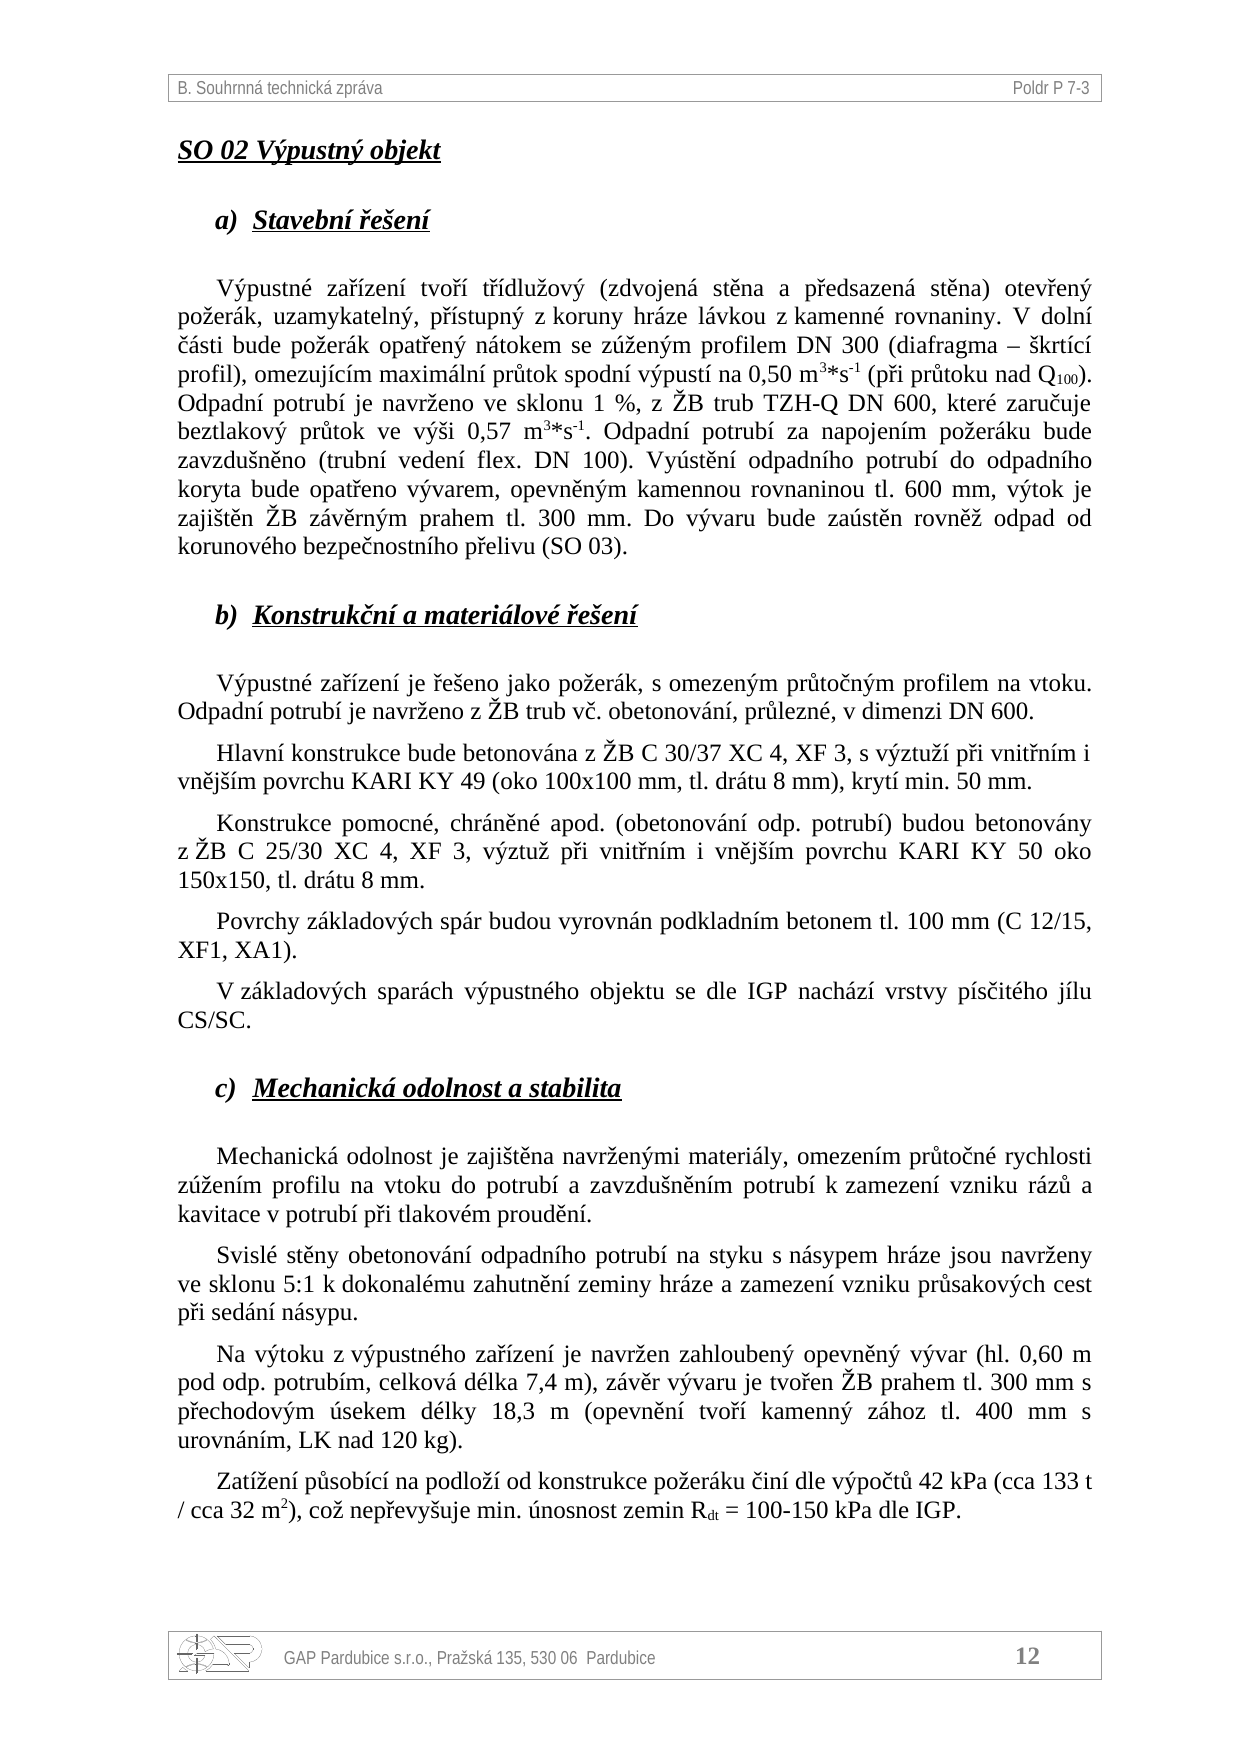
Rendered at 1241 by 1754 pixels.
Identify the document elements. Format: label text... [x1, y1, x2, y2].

text Zatížení působící na podloží od konstrukce požeráku činí dle výpočtů 42 kPa (cca 133 t / cca 32 m2), což nepřevyšuje min. únosnost zemin Rdt = 100-150 kPa dle IGP. [177, 1466, 1092, 1524]
list Stavební řešení [215, 203, 1092, 235]
text Výpustné zařízení tvoří třídlužový (zdvojená stěna a předsazená stěna) otevřený požerák, uzamykatelný, přístupný z koruny hráze lávkou z kamenné rovnaniny. V dolní části bude požerák opatřený nátokem se zúženým profilem DN 300 (diafragma – škrtící profil), omezujícím maximální průtok spodní výpustí na 0,50 m3*s-1 (při průtoku nad Q100). Odpadní potrubí je navrženo ve sklonu 1 %, z ŽB trub TZH-Q DN 600, které zaručuje beztlakový průtok ve výši 0,57 m3*s-1. Odpadní potrubí za napojením požeráku bude zavzdušněno (trubní vedení flex. DN 100). Vyústění odpadního potrubí do odpadního koryta bude opatřeno vývarem, opevněným kamennou rovnaninou tl. 600 mm, výtok je zajištěn ŽB závěrným prahem tl. 300 mm. Do vývaru bude zaústěn rovněž odpad od korunového bezpečnostního přelivu (SO 03). [177, 273, 1092, 560]
list Konstrukční a materiálové řešení [215, 598, 1092, 630]
text Konstrukce pomocné, chráněné apod. (obetonování odp. potrubí) budou betonovány z ŽB C 25/30 XC 4, XF 3, výztuž při vnitřním i vnějším povrchu KARI KY 50 oko 150x150, tl. drátu 8 mm. [177, 808, 1092, 894]
list Mechanická odolnost a stabilita [215, 1071, 1092, 1104]
text SO 02 Výpustný objekt [177, 133, 1092, 165]
text Na výtoku z výpustného zařízení je navržen zahloubený opevněný vývar (hl. 0,60 m pod odp. potrubím, celková délka 7,4 m), závěr vývaru je tvořen ŽB prahem tl. 300 mm s přechodovým úsekem délky 18,3 m (opevnění tvoří kamenný zához tl. 400 mm s urovnáním, LK nad 120 kg). [177, 1339, 1092, 1454]
text Povrchy základových spár budou vyrovnán podkladním betonem tl. 100 mm (C 12/15, XF1, XA1). [177, 906, 1092, 964]
text Mechanická odolnost je zajištěna navrženými materiály, omezením průtočné rychlosti zúžením profilu na vtoku do potrubí a zavzdušněním potrubí k zamezení vzniku rázů a kavitace v potrubí při tlakovém proudění. [177, 1141, 1092, 1227]
text Svislé stěny obetonování odpadního potrubí na styku s násypem hráze jsou navrženy ve sklonu 5:1 k dokonalému zahutnění zeminy hráze a zamezení vzniku průsakových cest při sedání násypu. [177, 1240, 1092, 1326]
text V základových sparách výpustného objektu se dle IGP nachází vrstvy písčitého jílu CS/SC. [177, 976, 1092, 1034]
text Hlavní konstrukce bude betonována z ŽB C 30/37 XC 4, XF 3, s výztuží při vnitřním i vnějším povrchu KARI KY 49 (oko 100x100 mm, tl. drátu 8 mm), krytí min. 50 mm. [177, 738, 1092, 795]
text Výpustné zařízení je řešeno jako požerák, s omezeným průtočným profilem na vtoku. Odpadní potrubí je navrženo z ŽB trub vč. obetonování, průlezné, v dimenzi DN 600. [177, 668, 1092, 725]
